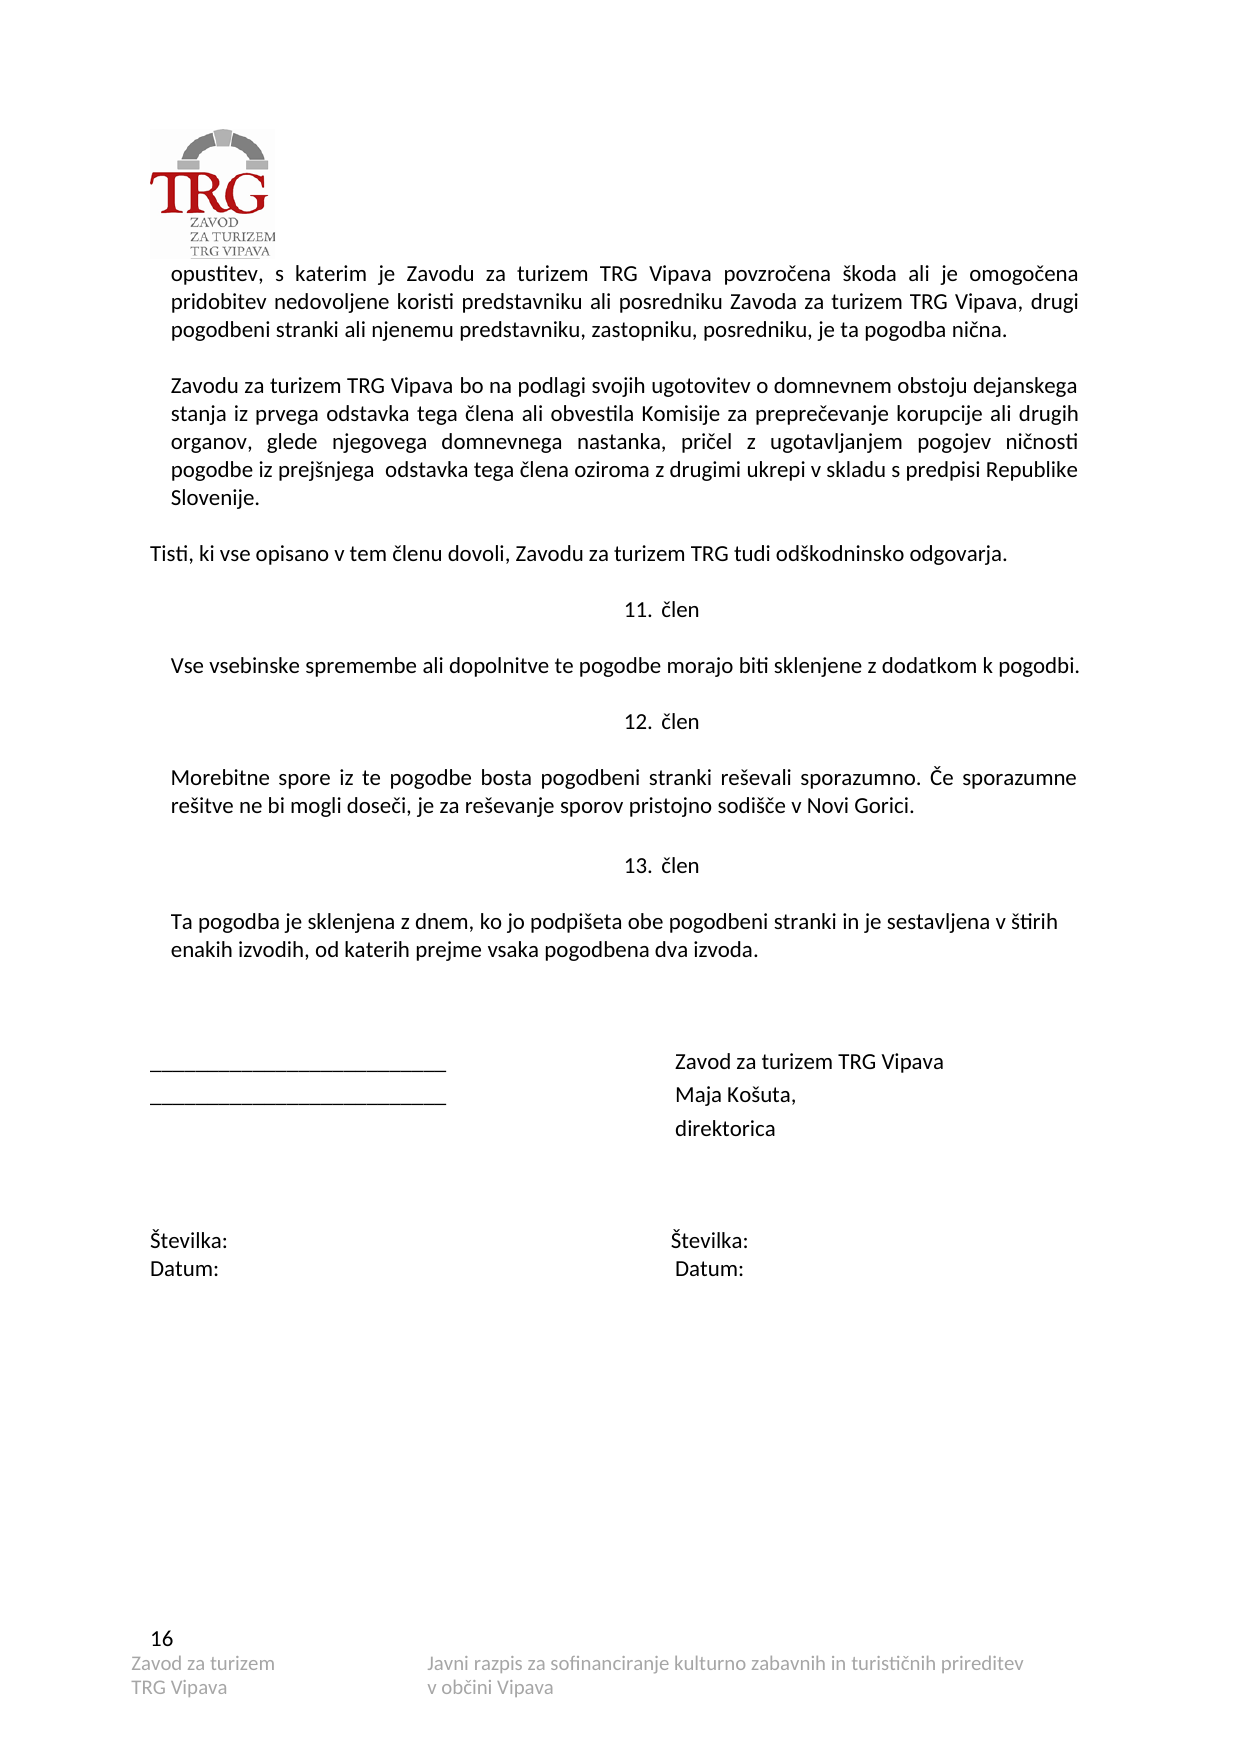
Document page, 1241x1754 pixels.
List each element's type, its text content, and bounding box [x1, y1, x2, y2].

text Datum: Datum: [150, 1254, 1090, 1282]
text Vse vsebinske spremembe ali dopolnitve te pogodbe morajo biti sklenjene z dodatkom k pogodbi. [171, 651, 1090, 679]
list člen [624, 851, 1090, 879]
text Ta pogodba je sklenjena z dnem, ko jo podpišeta obe pogodbeni stranki in je sestavljena v štirih enakih izvodih, od katerih prejme vsaka pogodbena dva izvoda. [171, 907, 1090, 963]
list člen [624, 707, 1090, 735]
picture [150, 129, 275, 259]
text Številka: Številka: [150, 1226, 1090, 1254]
text Morebitne spore iz te pogodbe bosta pogodbeni stranki reševali sporazumno. Če sporazumne rešitve ne bi mogli doseči, je za reševanje sporov pristojno sodišče v Novi Gorici. [170, 763, 1079, 819]
text __________________________ Zavod za turizem TRG Vipava [150, 1047, 1090, 1075]
text Tisti, ki vse opisano v tem členu dovoli, Zavodu za turizem TRG tudi odškodninsko odgovarja. [150, 539, 1090, 567]
text direktorica [675, 1114, 891, 1142]
text Zavodu za turizem TRG Vipava bo na podlagi svojih ugotovitev o domnevnem obstoju dejanskega stanja iz prvega odstavka tega člena ali obvestila Komisije za preprečevanje korupcije ali drugih organov, glede njegovega domnevnega nastanka, pričel z ugotavljanjem pogojev ničnosti pogodbe iz prejšnjega odstavka tega člena oziroma z drugimi ukrepi v skladu s predpisi Republike Slovenije. [171, 371, 1079, 511]
text __________________________ Maja Košuta, [150, 1081, 891, 1108]
list člen [624, 595, 1090, 623]
